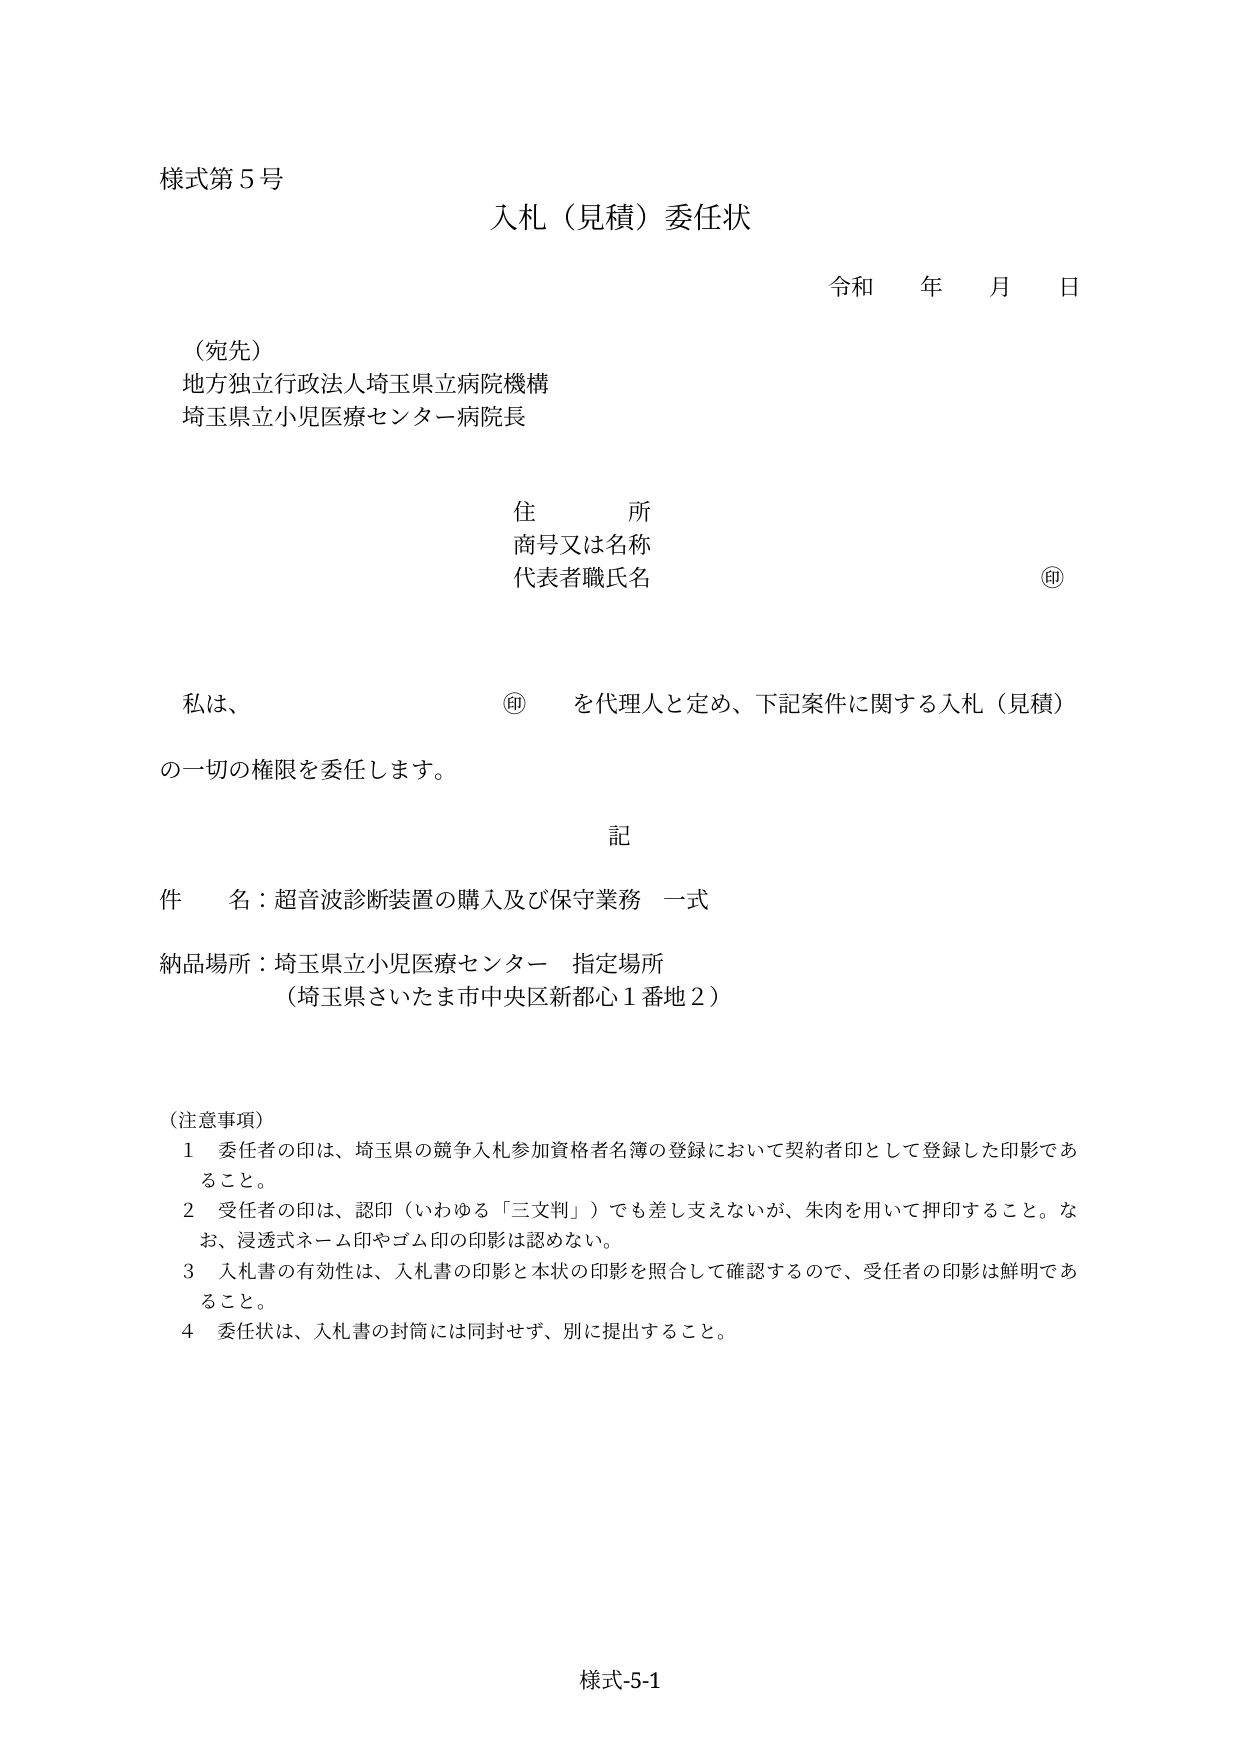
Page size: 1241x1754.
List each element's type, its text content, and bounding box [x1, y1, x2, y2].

text ３ 入札書の有効性は、入札書の印影と本状の印影を照合して確認するので、受任者の印影は鮮明であること。 [159, 1254, 1081, 1314]
text 入札（見積）委任状 [159, 195, 1081, 237]
text １ 委任者の印は、埼玉県の競争入札参加資格者名簿の登録において契約者印として登録した印影であること。 [159, 1133, 1081, 1193]
text 納品場所：埼玉県立小児医療センター 指定場所 [159, 946, 1081, 979]
text 私は、 ㊞ を代理人と定め、下記案件に関する入札（見積）の一切の権限を委任します。 [159, 686, 1081, 785]
text 住 所 [514, 494, 1081, 527]
text 令和 年 月 日 [159, 268, 1081, 301]
text 地方独立行政法人埼玉県立病院機構 [159, 366, 1081, 398]
text （埼玉県さいたま市中央区新都心１番地２） [159, 979, 1081, 1012]
text ２ 受任者の印は、認印（いわゆる「三文判」）でも差し支えないが、朱肉を用いて押印すること。なお、浸透式ネーム印やゴム印の印影は認めない。 [159, 1193, 1081, 1254]
text 記 [159, 818, 1081, 851]
text 商号又は名称 [514, 527, 1081, 560]
text 様式第５号 [159, 159, 1081, 195]
text 代表者職氏名 ㊞ [514, 560, 1081, 593]
text （宛先） [159, 333, 1081, 366]
text 件 名：超音波診断装置の購入及び保守業務 一式 [159, 882, 1081, 915]
text ４ 委任状は、入札書の封筒には同封せず、別に提出すること。 [159, 1314, 1081, 1344]
text 埼玉県立小児医療センター病院長 [159, 398, 1081, 431]
text （注意事項） [159, 1103, 1081, 1133]
